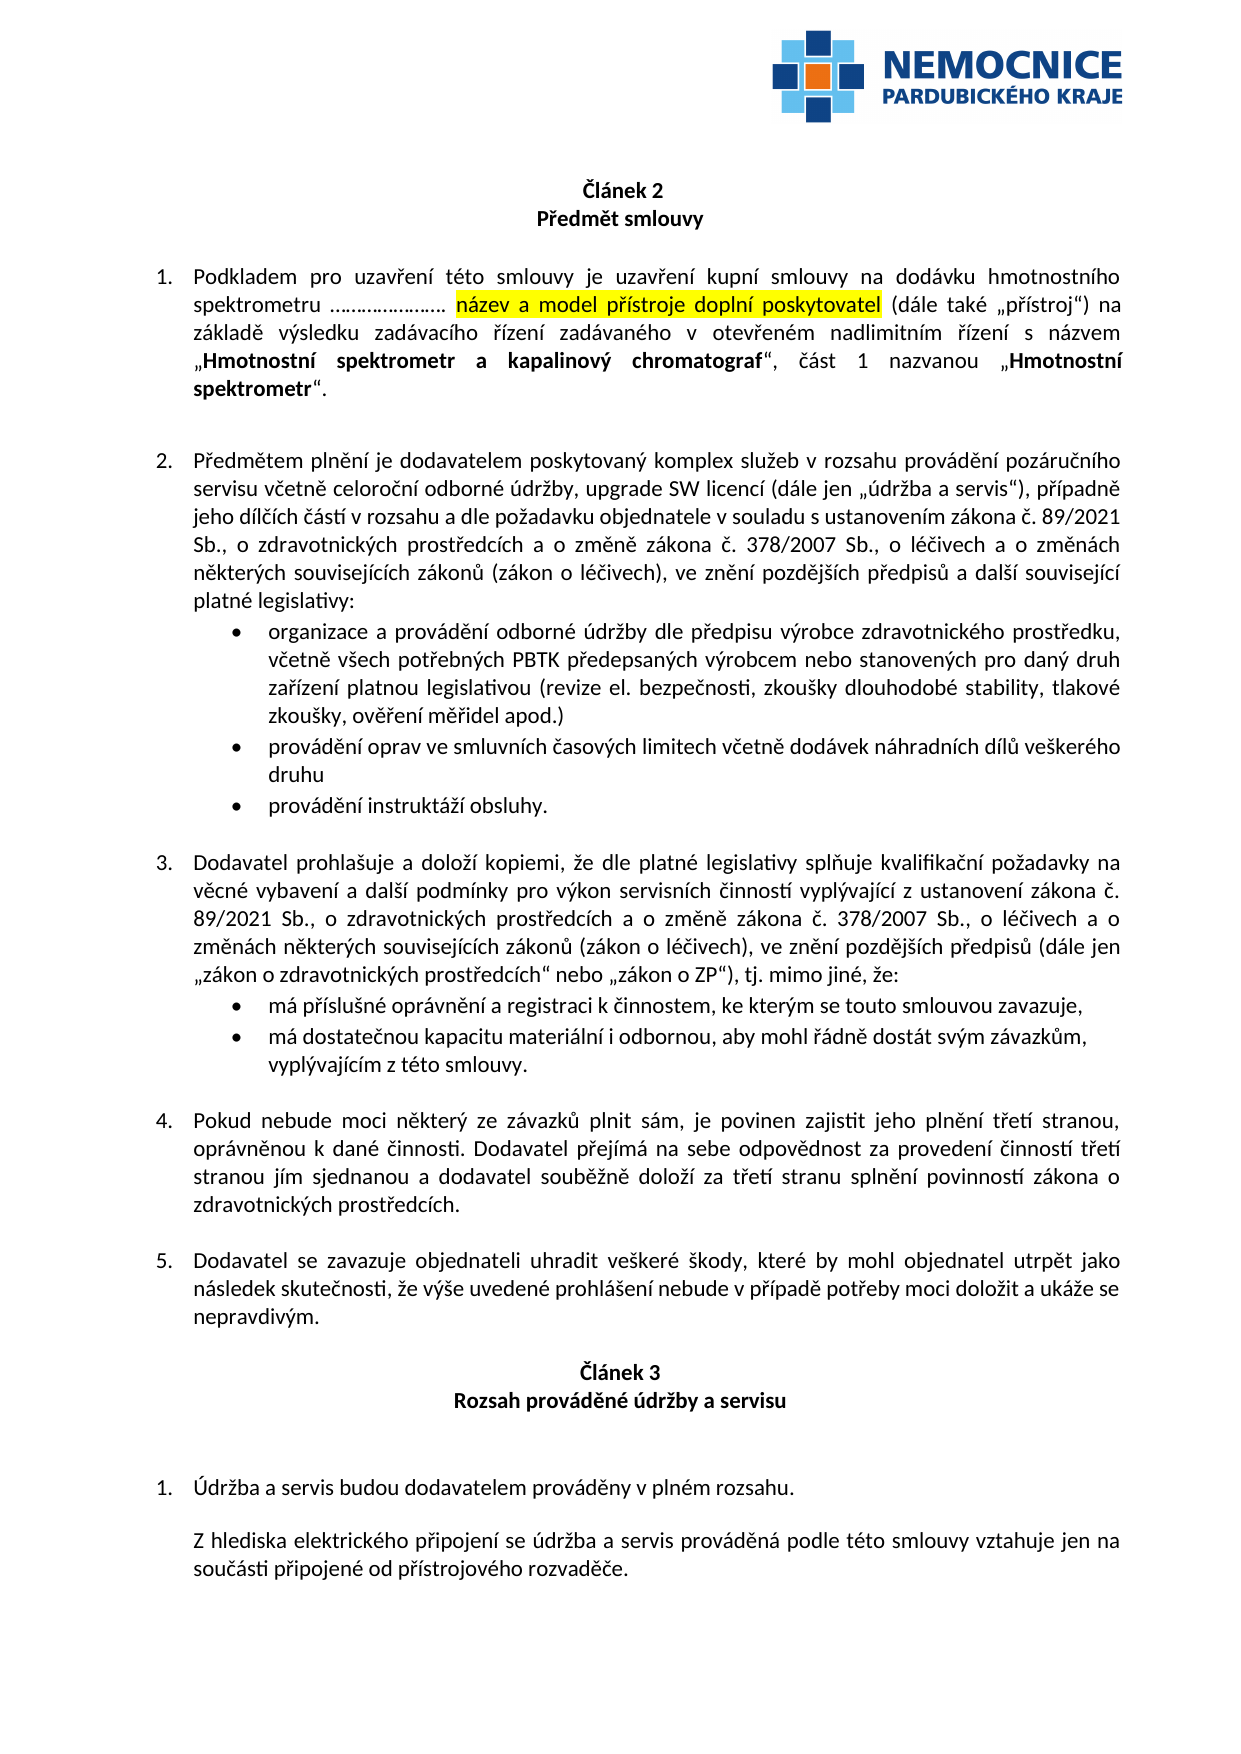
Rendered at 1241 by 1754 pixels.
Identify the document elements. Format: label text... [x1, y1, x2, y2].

text Článek 3 [118, 1358, 1122, 1386]
list má příslušné oprávnění a registraci k činnostem, ke kterým se touto smlouvou zavazuje, [231, 991, 1122, 1019]
picture [771, 29, 1123, 124]
text Článek 2 Předmět smlouvy [118, 176, 1122, 232]
text Z hlediska elektrického připojení se údržba a servis prováděná podle této smlouvy vztahuje jen na součásti připojené od přístrojového rozvaděče. [193, 1526, 1122, 1582]
list Pokud nebude moci některý ze závazků plnit sám, je povinen zajistit jeho plnění třetí stranou, oprávněnou k dané činnosti. Dodavatel přejímá na sebe odpovědnost za provedení činností třetí stranou jím sjednanou a dodavatel souběžně doloží za třetí stranu splnění povinností zákona o zdravotnických prostředcích. [156, 1106, 1122, 1218]
list Předmětem plnění je dodavatelem poskytovaný komplex služeb v rozsahu provádění pozáručního servisu včetně celoroční odborné údržby, upgrade SW licencí (dále jen „údržba a servis“), případně jeho dílčích částí v rozsahu a dle požadavku objednatele v souladu s ustanovením zákona č. 89/2021 Sb., o zdravotnických prostředcích a o změně zákona č. 378/2007 Sb., o léčivech a o změnách některých souvisejících zákonů (zákon o léčivech), ve znění pozdějších předpisů a další související platné legislativy: [156, 446, 1122, 614]
text Rozsah prováděné údržby a servisu [118, 1386, 1122, 1414]
list má dostatečnou kapacitu materiální i odbornou, aby mohl řádně dostát svým závazkům, vyplývajícím z této smlouvy. [231, 1022, 1122, 1078]
list Dodavatel prohlašuje a doloží kopiemi, že dle platné legislativy splňuje kvalifikační požadavky na věcné vybavení a další podmínky pro výkon servisních činností vyplývající z ustanovení zákona č. 89/2021 Sb., o zdravotnických prostředcích a o změně zákona č. 378/2007 Sb., o léčivech a o změnách některých souvisejících zákonů (zákon o léčivech), ve znění pozdějších předpisů (dále jen „zákon o zdravotnických prostředcích“ nebo „zákon o ZP“), tj. mimo jiné, že: [156, 848, 1122, 988]
list provádění instruktáží obsluhy. [231, 792, 1122, 820]
list Údržba a servis budou dodavatelem prováděny v plném rozsahu. [156, 1473, 1122, 1501]
list provádění oprav ve smluvních časových limitech včetně dodávek náhradních dílů veškerého druhu [231, 732, 1122, 788]
list Dodavatel se zavazuje objednateli uhradit veškeré škody, které by mohl objednatel utrpět jako následek skutečnosti, že výše uvedené prohlášení nebude v případě potřeby moci doložit a ukáže se nepravdivým. [156, 1246, 1122, 1330]
list Podkladem pro uzavření této smlouvy je uzavření kupní smlouvy na dodávku hmotnostního spektrometru …………………. název a model přístroje doplní poskytovatel (dále také „přístroj“) na základě výsledku zadávacího řízení zadávaného v otevřeném nadlimitním řízení s názvem „Hmotnostní spektrometr a kapalinový chromatograf“, část 1 nazvanou „Hmotnostní spektrometr“. [156, 262, 1122, 402]
list organizace a provádění odborné údržby dle předpisu výrobce zdravotnického prostředku, včetně všech potřebných PBTK předepsaných výrobcem nebo stanovených pro daný druh zařízení platnou legislativou (revize el. bezpečnosti, zkoušky dlouhodobé stability, tlakové zkoušky, ověření měřidel apod.) [231, 617, 1122, 729]
